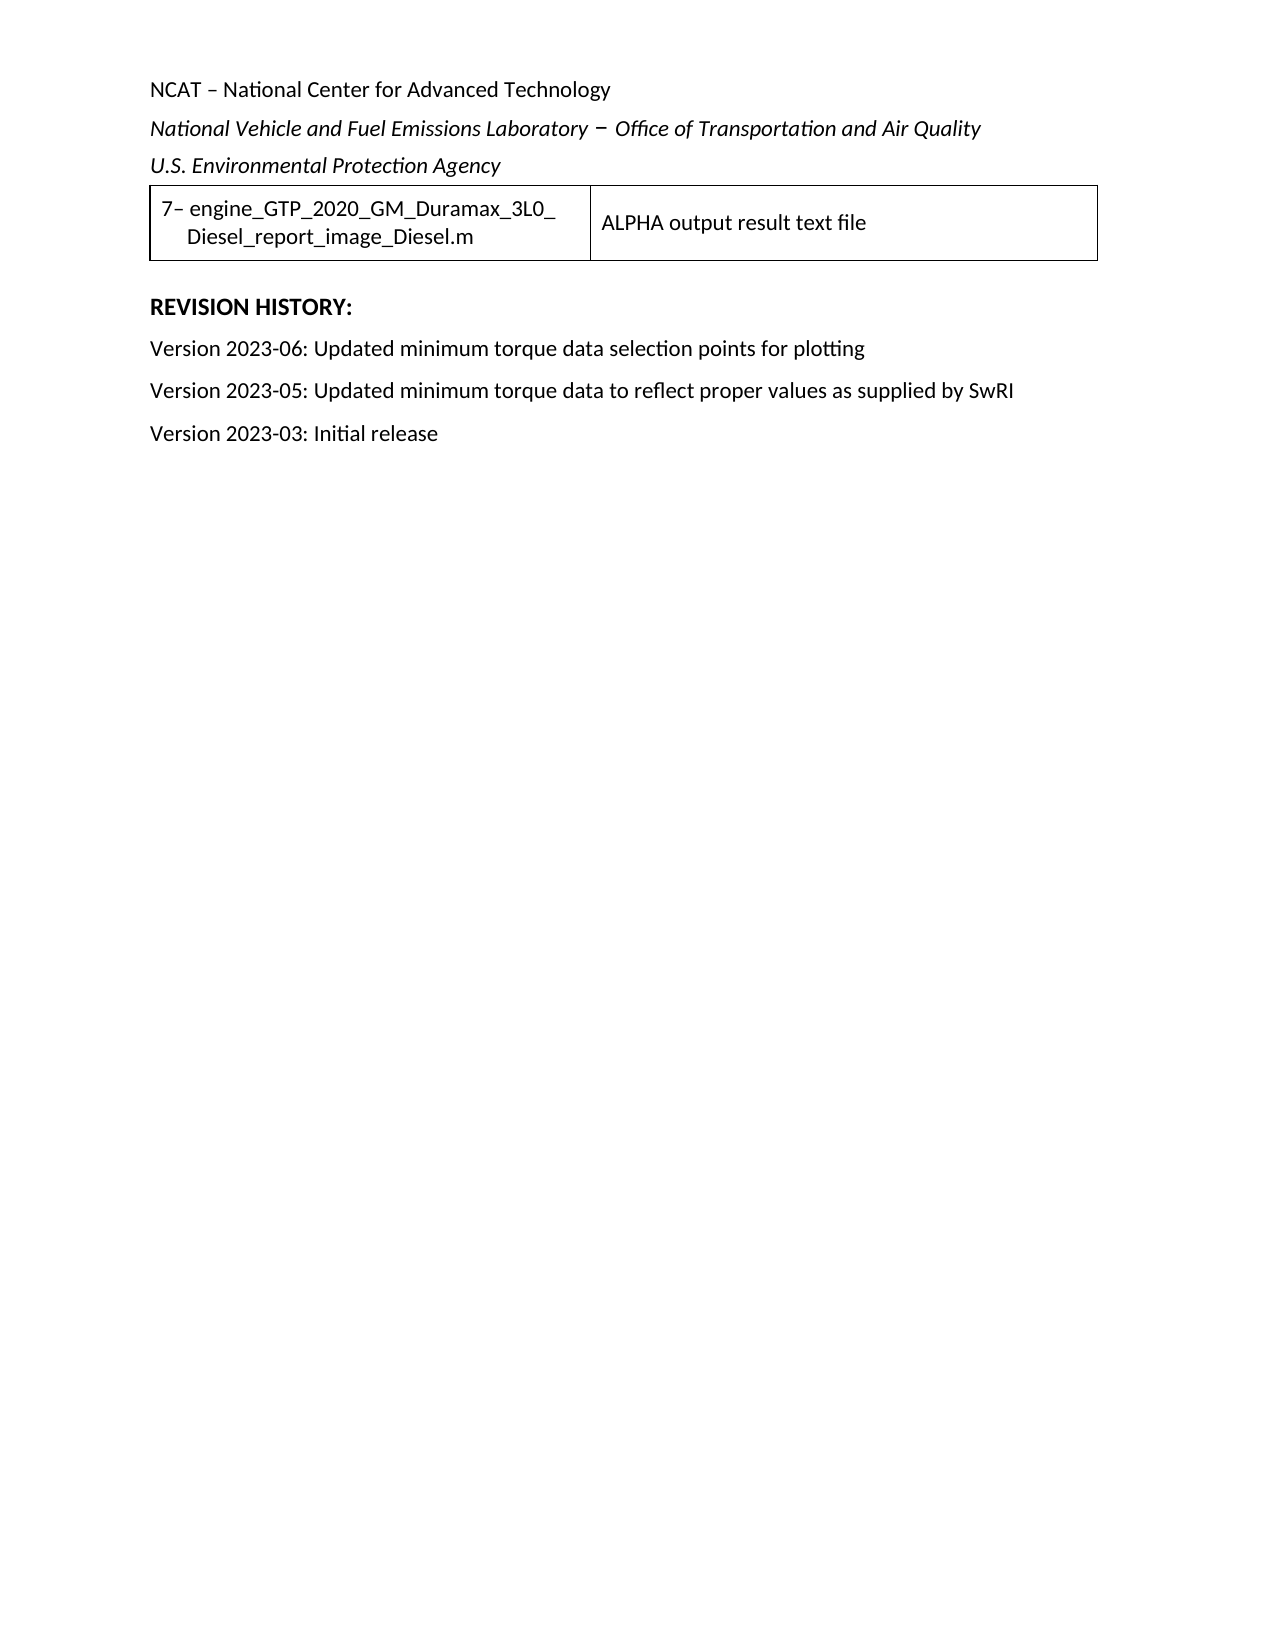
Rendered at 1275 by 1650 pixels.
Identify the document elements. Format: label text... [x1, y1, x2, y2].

text Version 2023-03: Initial release [150, 419, 1125, 447]
table_cell ALPHA output result text file [591, 186, 1097, 259]
text REVISION HISTORY: [150, 291, 1125, 321]
table_cell 7– engine_GTP_2020_GM_Duramax_3L0_ Diesel_report_image_Diesel.m [151, 186, 590, 259]
text Version 2023-05: Updated minimum torque data to reflect proper values as supplied by SwRI [150, 376, 1125, 404]
text Version 2023-06: Updated minimum torque data selection points for plotting [150, 334, 1125, 362]
